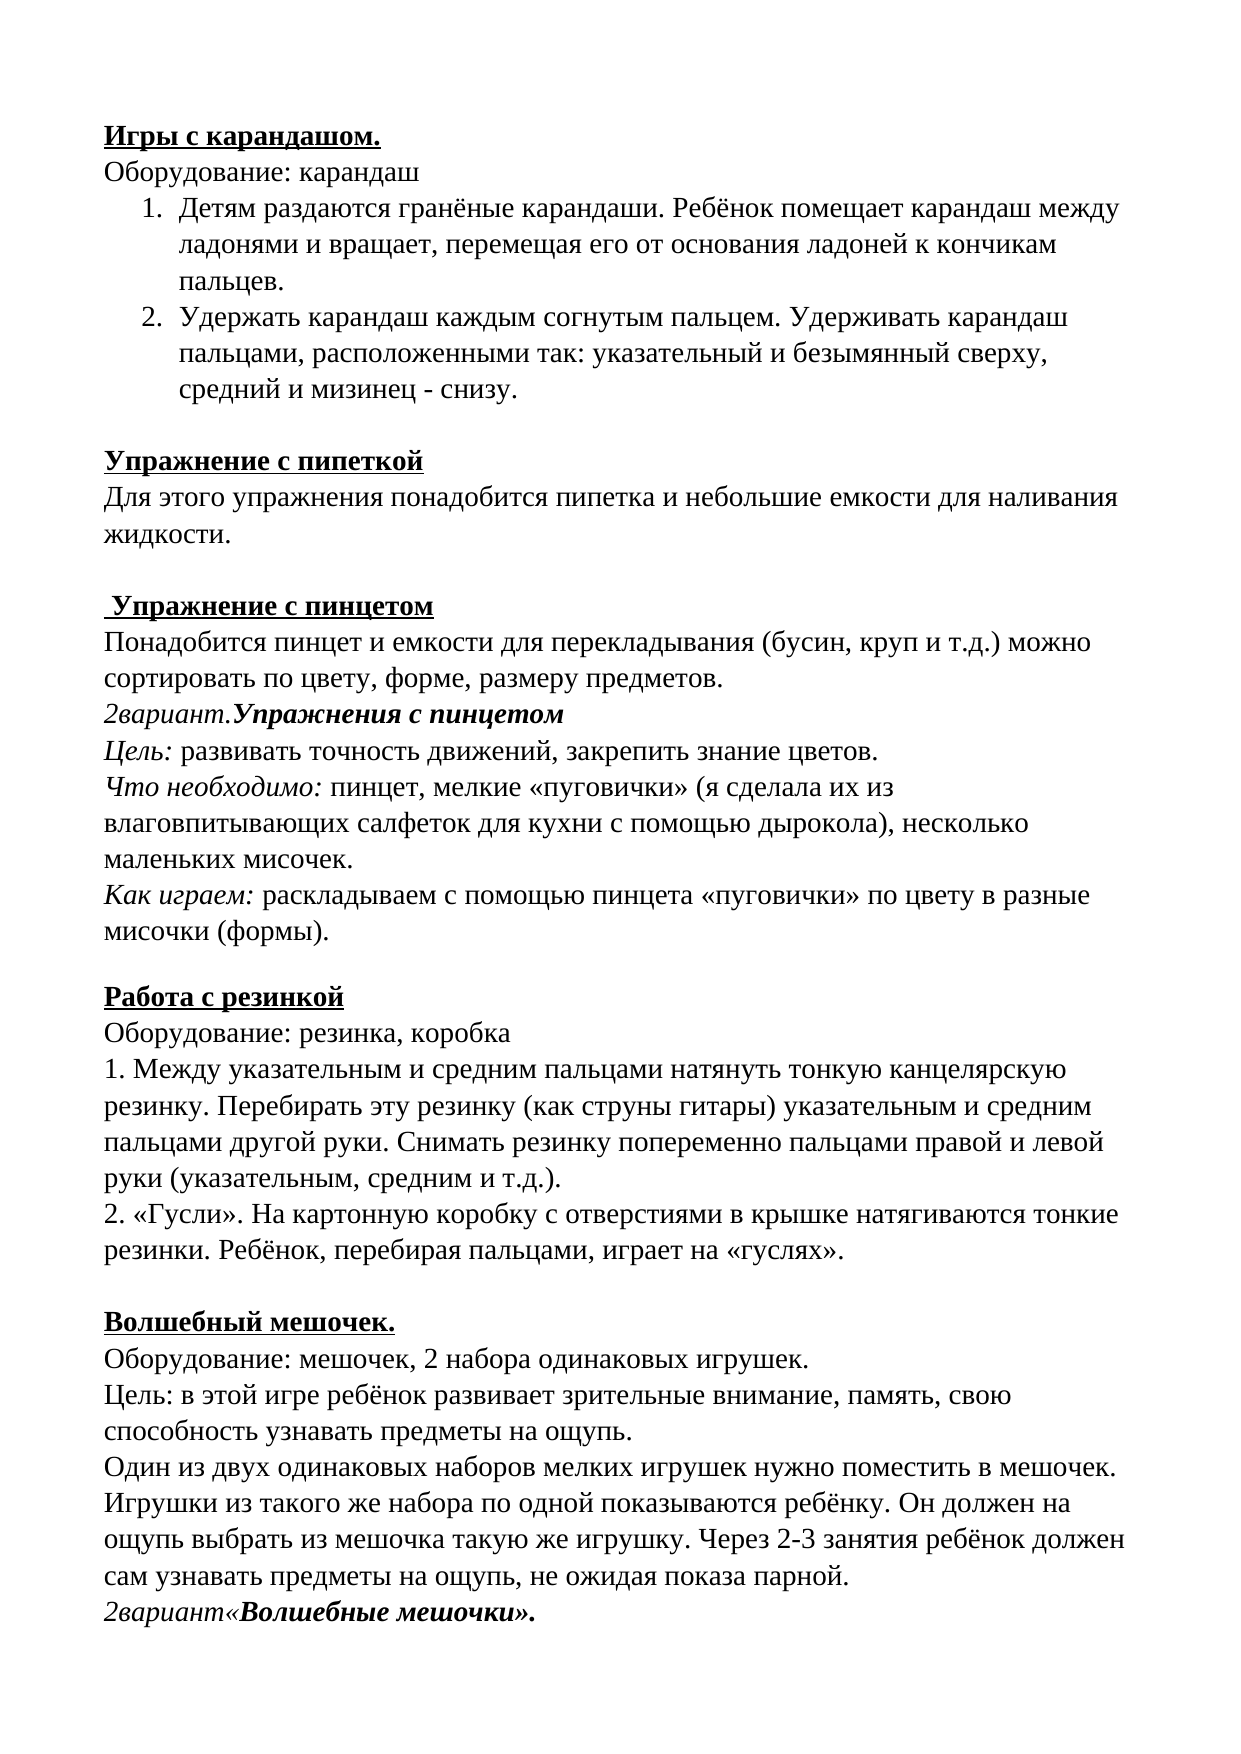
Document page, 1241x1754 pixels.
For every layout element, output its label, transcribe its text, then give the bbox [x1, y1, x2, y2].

text Волшебный мешочек. [103, 1304, 1137, 1338]
text Один из двух одинаковых наборов мелких игрушек нужно поместить в мешочек. Игрушки из такого же набора по одной показываются ребёнку. Он должен на ощупь выбрать из мешочка такую же игрушку. Через 2-3 занятия ребёнок должен сам узнавать предметы на ощупь, не ожидая показа парной. [103, 1449, 1137, 1591]
list Детям раздаются гранёные карандаши. Ребёнок помещает карандаш между ладонями и вращает, перемещая его от основания ладоней к кончикам пальцев. [141, 190, 1137, 296]
text Цель: в этой игре ребёнок развивает зрительные внимание, память, свою способность узнавать предметы на ощупь. [103, 1377, 1137, 1447]
text Упражнение с пинцетом [103, 588, 1137, 622]
text Упражнение с пипеткой [103, 443, 1137, 477]
text Понадобится пинцет и емкости для перекладывания (бусин, круп и т.д.) можно сортировать по цвету, форме, размеру предметов. [103, 624, 1137, 694]
text Оборудование: карандаш [103, 154, 1137, 188]
text Игры с карандашом. [103, 118, 1137, 152]
text 2вариант.Упражнения с пинцетом Цель: развивать точность движений, закрепить знание цветов. Что необходимо: пинцет, мелкие «пуговички» (я сделала их из влаговпитывающих салфеток для кухни с помощью дырокола), несколько маленьких мисочек. Как играем: раскладываем с помощью пинцета «пуговички» по цвету в разные мисочки (формы). [103, 696, 1137, 977]
text 2. «Гусли». На картонную коробку с отверстиями в крышке натягиваются тонкие резинки. Ребёнок, перебирая пальцами, играет на «гуслях». [103, 1196, 1137, 1266]
text Работа с резинкой [103, 979, 1137, 1013]
text Оборудование: резинка, коробка [103, 1015, 1137, 1049]
text Оборудование: мешочек, 2 набора одинаковых игрушек. [103, 1341, 1137, 1374]
text 1. Между указательным и средним пальцами натянуть тонкую канцелярскую резинку. Перебирать эту резинку (как струны гитары) указательным и средним пальцами другой руки. Снимать резинку попеременно пальцами правой и левой руки (указательным, средним и т.д.). [103, 1052, 1137, 1193]
text Для этого упражнения понадобится пипетка и небольшие емкости для наливания жидкости. [103, 479, 1137, 549]
text 2вариант«Волшебные мешочки». [103, 1594, 1137, 1627]
list Удержать карандаш каждым согнутым пальцем. Удерживать карандаш пальцами, расположенными так: указательный и безымянный сверху, средний и мизинец - снизу. [141, 299, 1137, 405]
